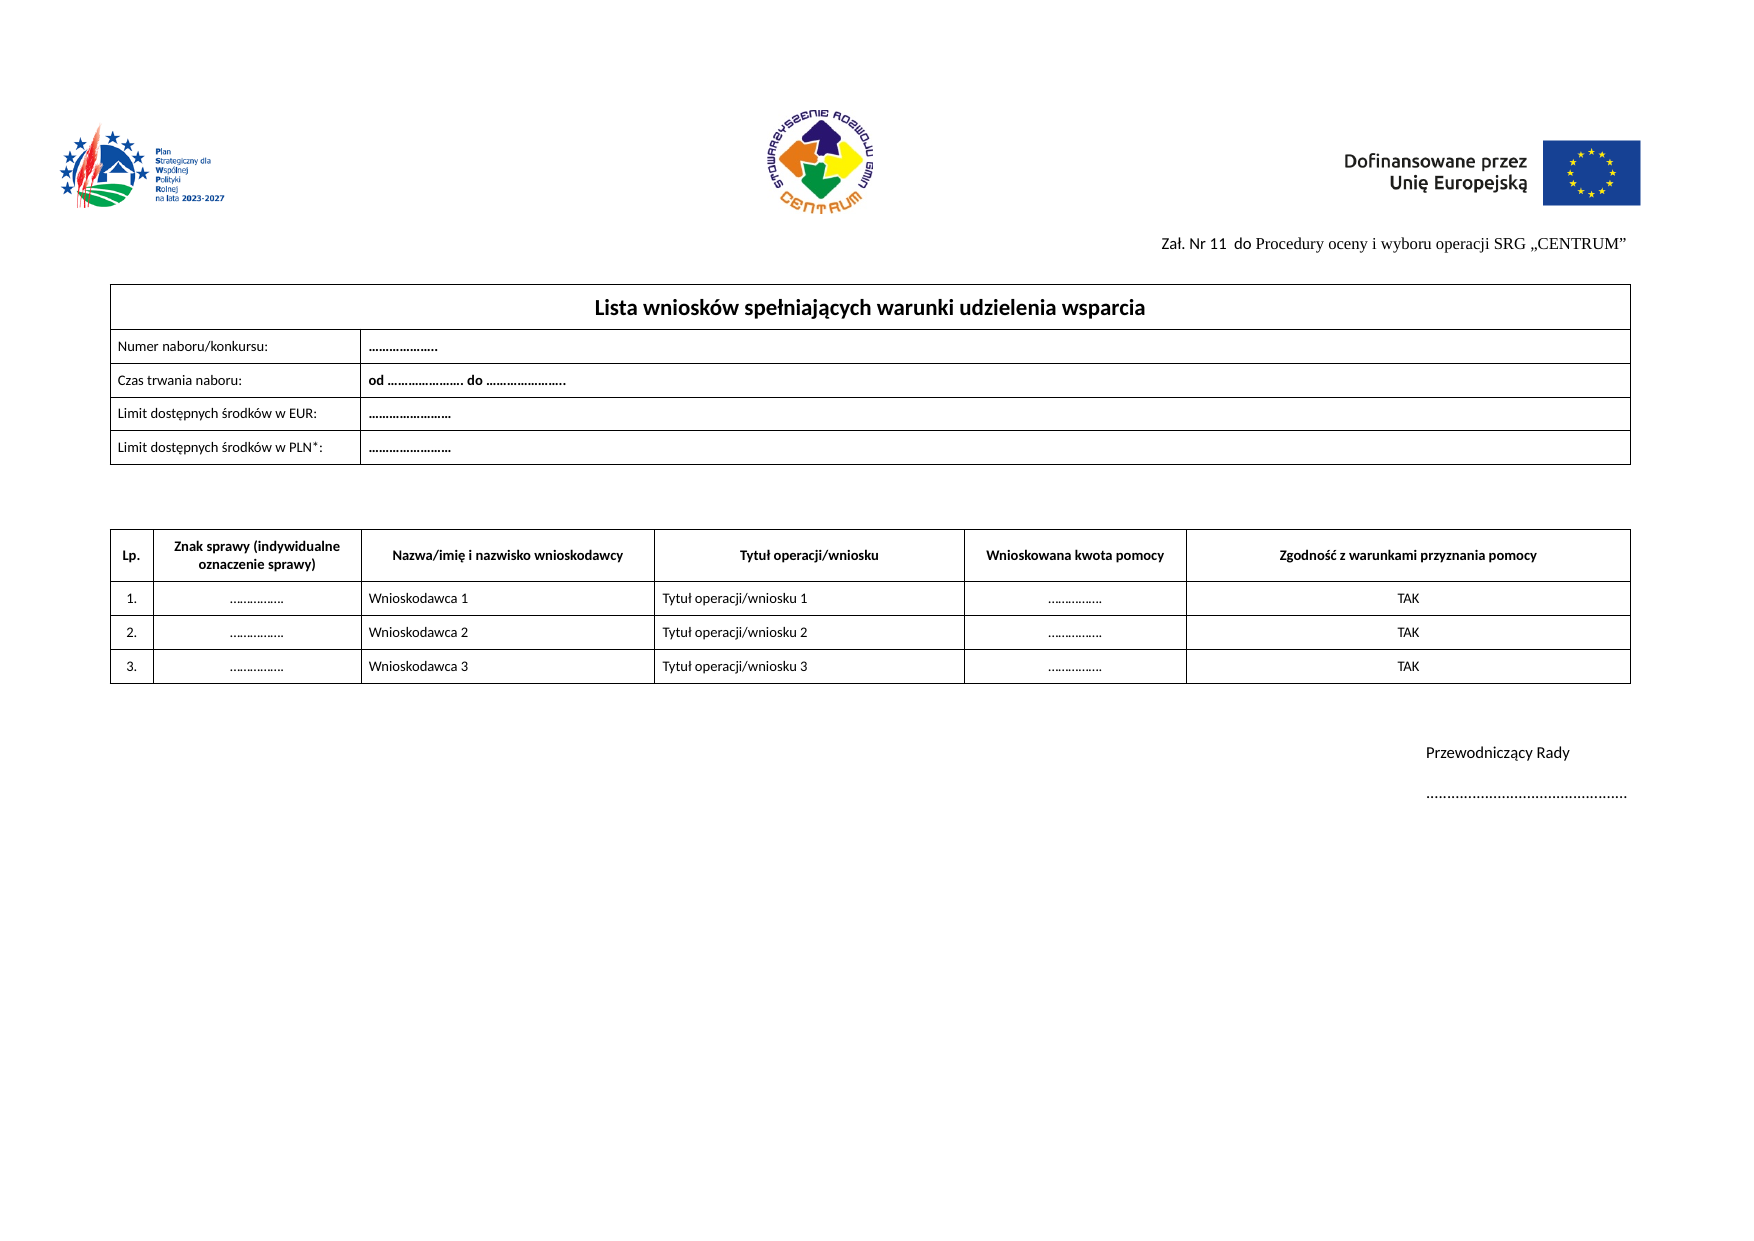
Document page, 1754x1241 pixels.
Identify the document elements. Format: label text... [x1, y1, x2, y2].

table_cell ……………. [154, 650, 361, 683]
picture [767, 110, 873, 214]
table_cell ……………. [154, 582, 361, 615]
text Przewodniczący Rady [1426, 742, 1618, 762]
table_cell Limit dostępnych środków w EUR: [111, 398, 360, 430]
table_cell 3. [111, 650, 153, 683]
table_header Lista wniosków spełniających warunki udzielenia wsparcia [111, 285, 1630, 328]
table_cell Numer naboru/konkursu: [111, 330, 360, 362]
table_cell TAK [1187, 650, 1630, 683]
table_cell od …………………. do ………………….. [361, 364, 1630, 396]
table_header Wnioskowana kwota pomocy [965, 530, 1186, 581]
table_cell TAK [1187, 616, 1630, 649]
table_cell …………………… [361, 431, 1630, 464]
table_header Lp. [111, 530, 153, 581]
table_cell Wnioskodawca 2 [362, 616, 654, 649]
table_cell Tytuł operacji/wniosku 2 [655, 616, 964, 649]
table_cell 2. [111, 616, 153, 649]
text Zał. Nr 11 do Procedury oceny i wyboru operacji SRG „CENTRUM” [998, 233, 1716, 254]
table_cell Czas trwania naboru: [111, 364, 360, 396]
table_cell Wnioskodawca 1 [362, 582, 654, 615]
table_cell ……………. [965, 616, 1186, 649]
table_cell 1. [111, 582, 153, 615]
table_header Tytuł operacji/wniosku [655, 530, 964, 581]
table_cell Tytuł operacji/wniosku 1 [655, 582, 964, 615]
table_cell ……………. [154, 616, 361, 649]
table_cell Wnioskodawca 3 [362, 650, 654, 683]
table_header Nazwa/imię i nazwisko wnioskodawcy [362, 530, 654, 581]
table_cell …………………… [361, 398, 1630, 430]
table_cell Tytuł operacji/wniosku 3 [655, 650, 964, 683]
table_cell TAK [1187, 582, 1630, 615]
table_header Zgodność z warunkami przyznania pomocy [1187, 530, 1630, 581]
table_header Znak sprawy (indywidualne oznaczenie sprawy) [154, 530, 361, 581]
table_cell ……………. [965, 582, 1186, 615]
table_cell Limit dostępnych środków w PLN*: [111, 431, 360, 464]
table_cell ……………. [965, 650, 1186, 683]
text ................................................ [1426, 782, 1716, 803]
table_cell ……………….. [361, 330, 1630, 362]
